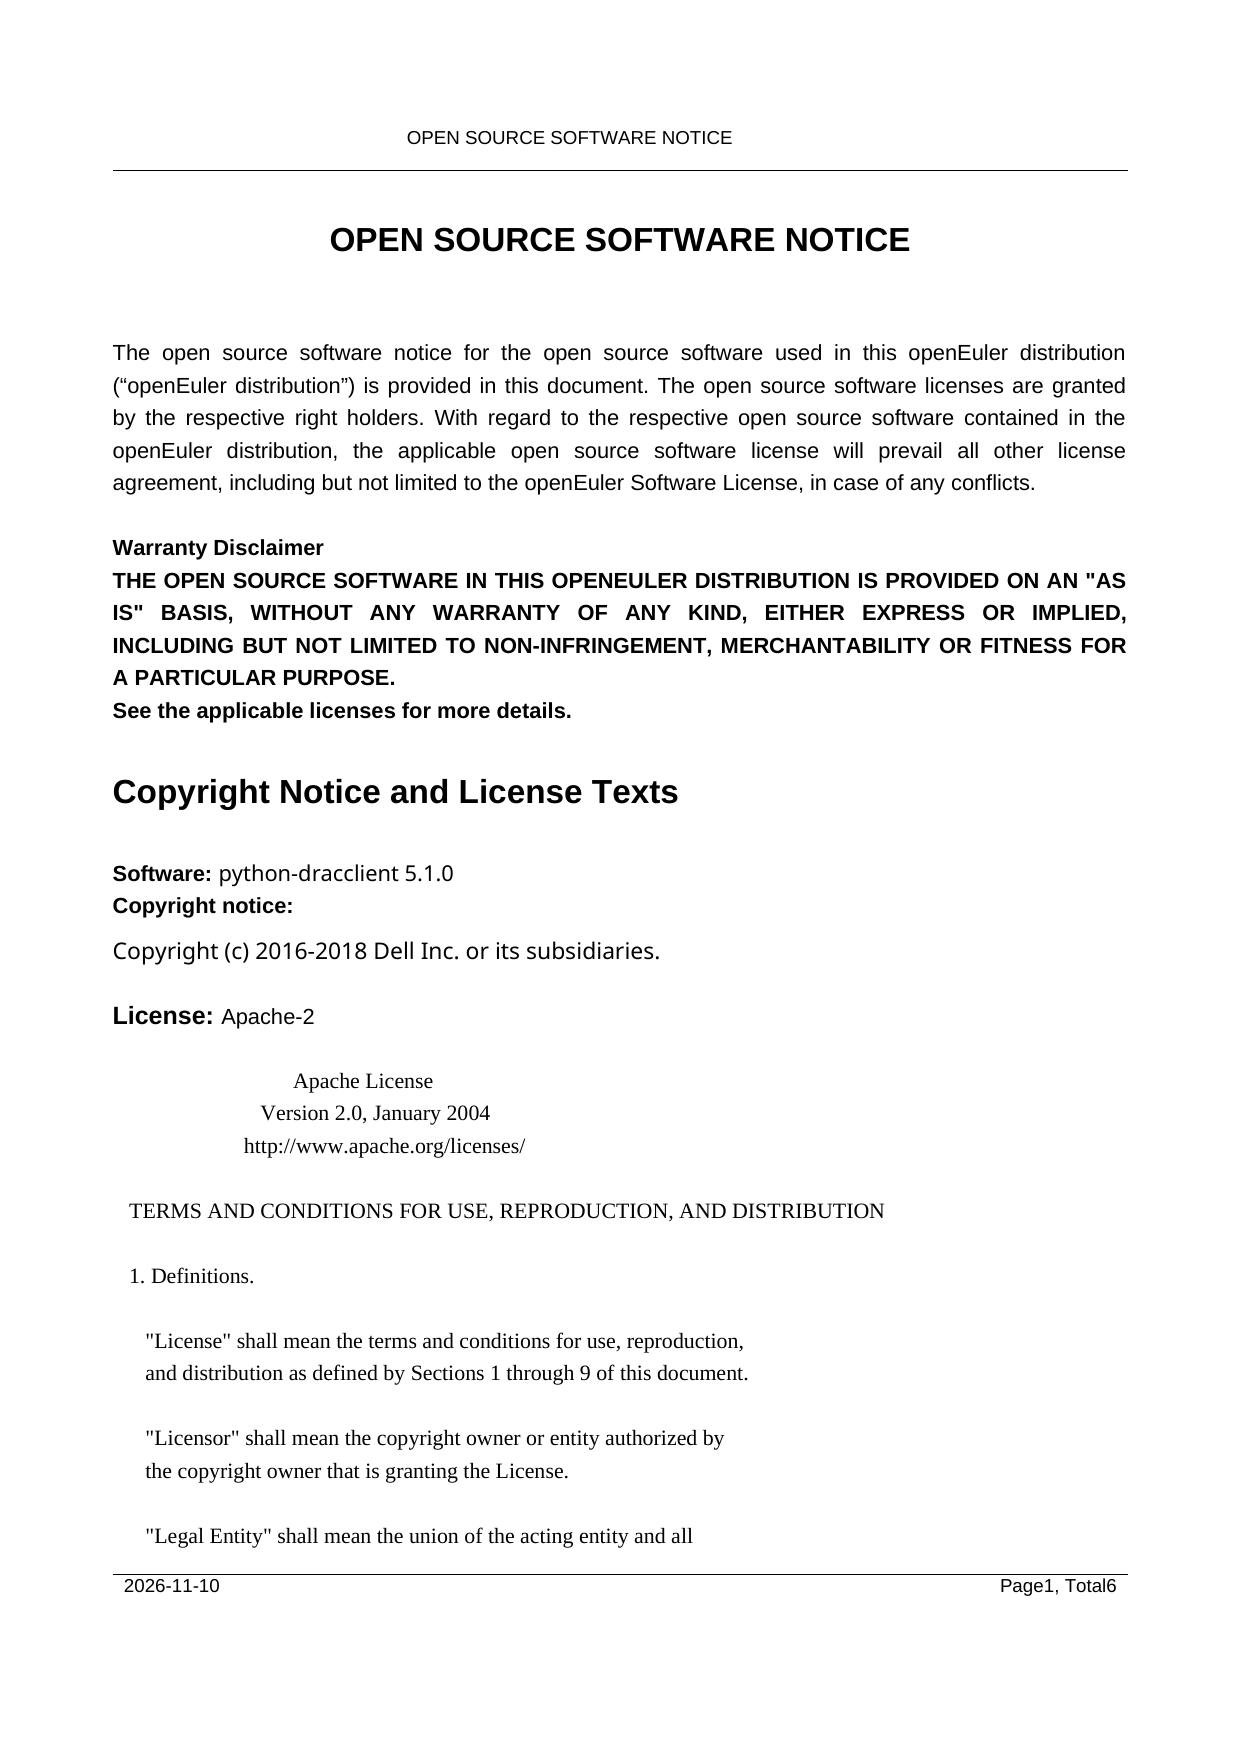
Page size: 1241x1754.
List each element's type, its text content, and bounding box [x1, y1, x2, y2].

text Copyright Notice and License Texts [112, 759, 1128, 824]
text Copyright notice: [112, 889, 1128, 921]
text Warranty Disclaimer [112, 531, 1128, 564]
text THE OPEN SOURCE SOFTWARE IN THIS OPENEULER DISTRIBUTION IS PROVIDED ON AN "AS IS" BASIS, WITHOUT ANY WARRANTY OF ANY KIND, EITHER EXPRESS OR IMPLIED, INCLUDING BUT NOT LIMITED TO NON-INFRINGEMENT, MERCHANTABILITY OR FITNESS FOR A PARTICULAR PURPOSE. See the applicable licenses for more details. [112, 564, 1128, 726]
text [112, 1031, 1128, 1551]
text License: Apache-2 [112, 999, 1128, 1031]
text OPEN SOURCE SOFTWARE NOTICE [112, 206, 1128, 271]
text Copyright (c) 2016-2018 Dell Inc. or its subsidiaries. [112, 934, 1128, 999]
text The open source software notice for the open source software used in this openEuler distribution (“openEuler distribution”) is provided in this document. The open source software licenses are granted by the respective right holders. With regard to the respective open source software contained in the openEuler distribution, the applicable open source software license will prevail all other license agreement, including but not limited to the openEuler Software License, in case of any conflicts. [112, 336, 1128, 499]
title Software: python-dracclient 5.1.0 [112, 856, 1128, 889]
